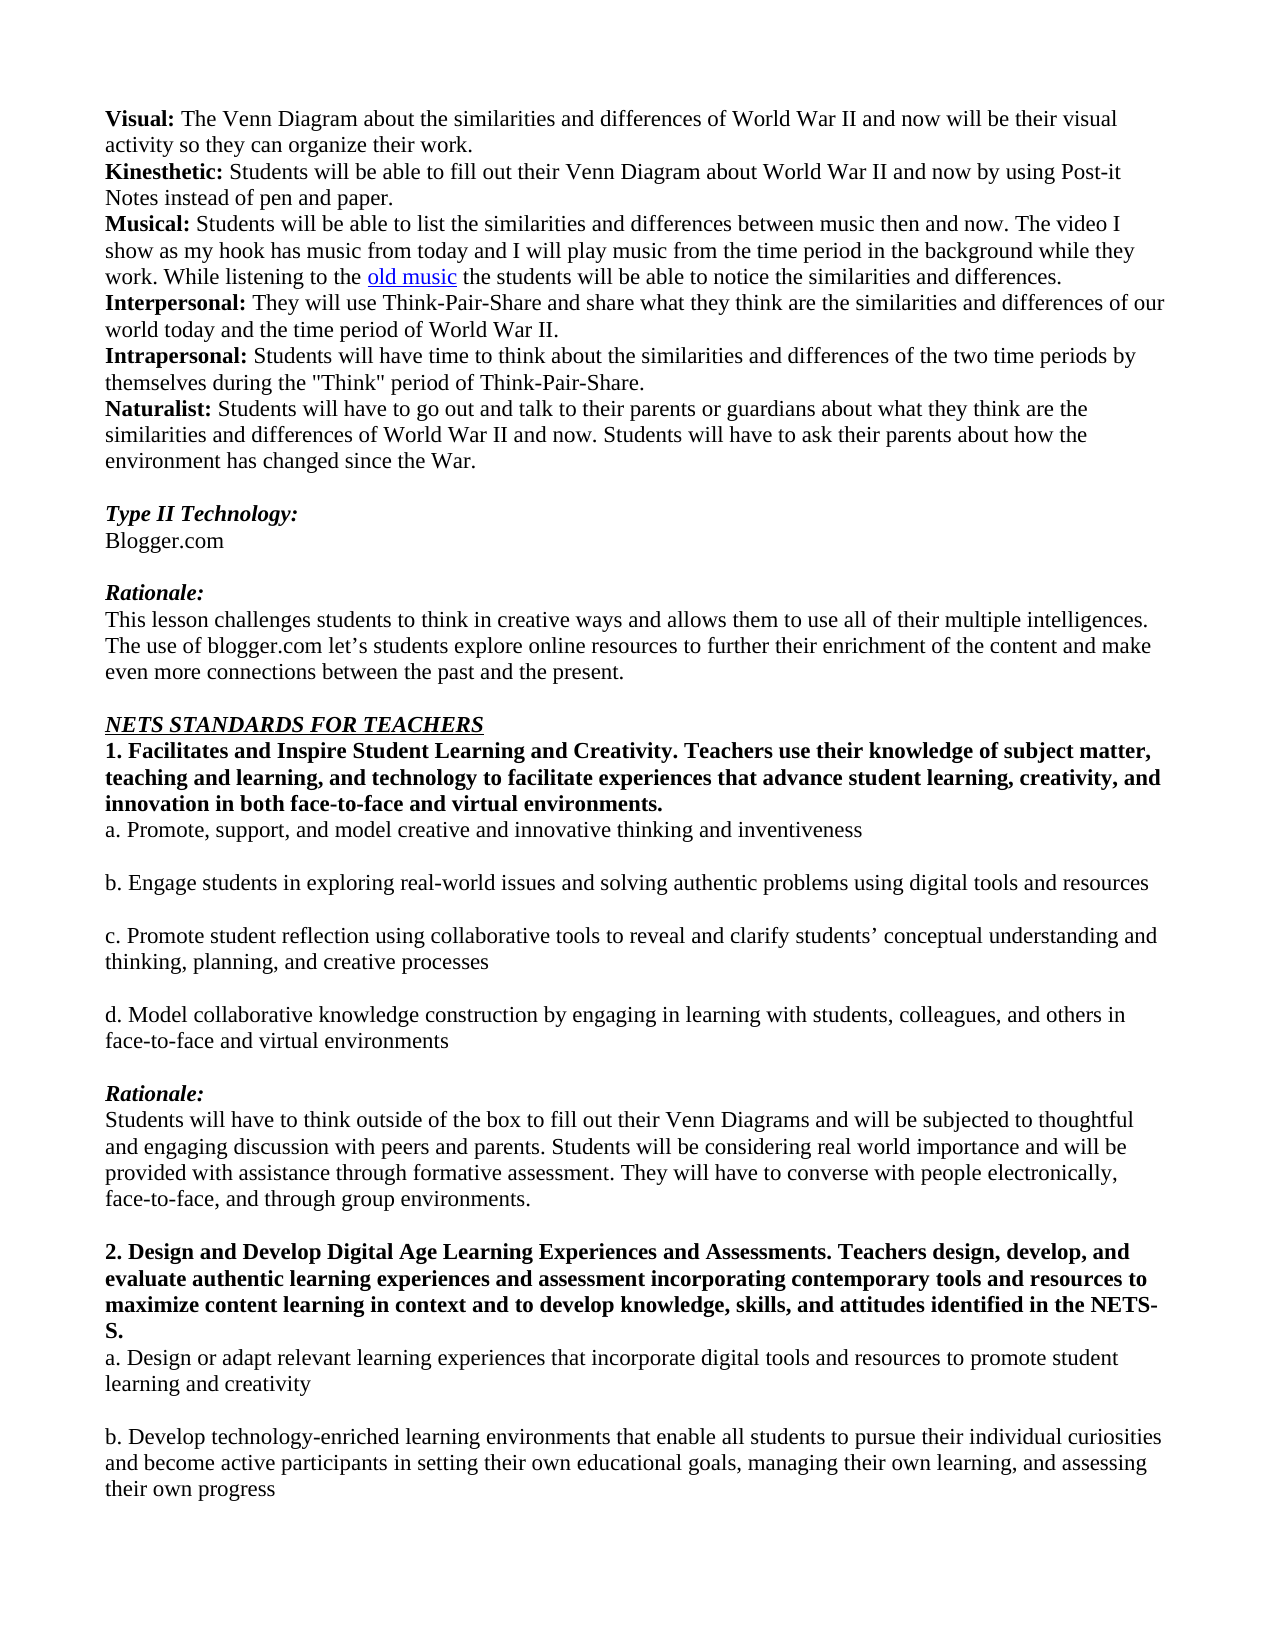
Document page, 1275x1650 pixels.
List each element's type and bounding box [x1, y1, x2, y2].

text [105, 105, 1170, 1528]
